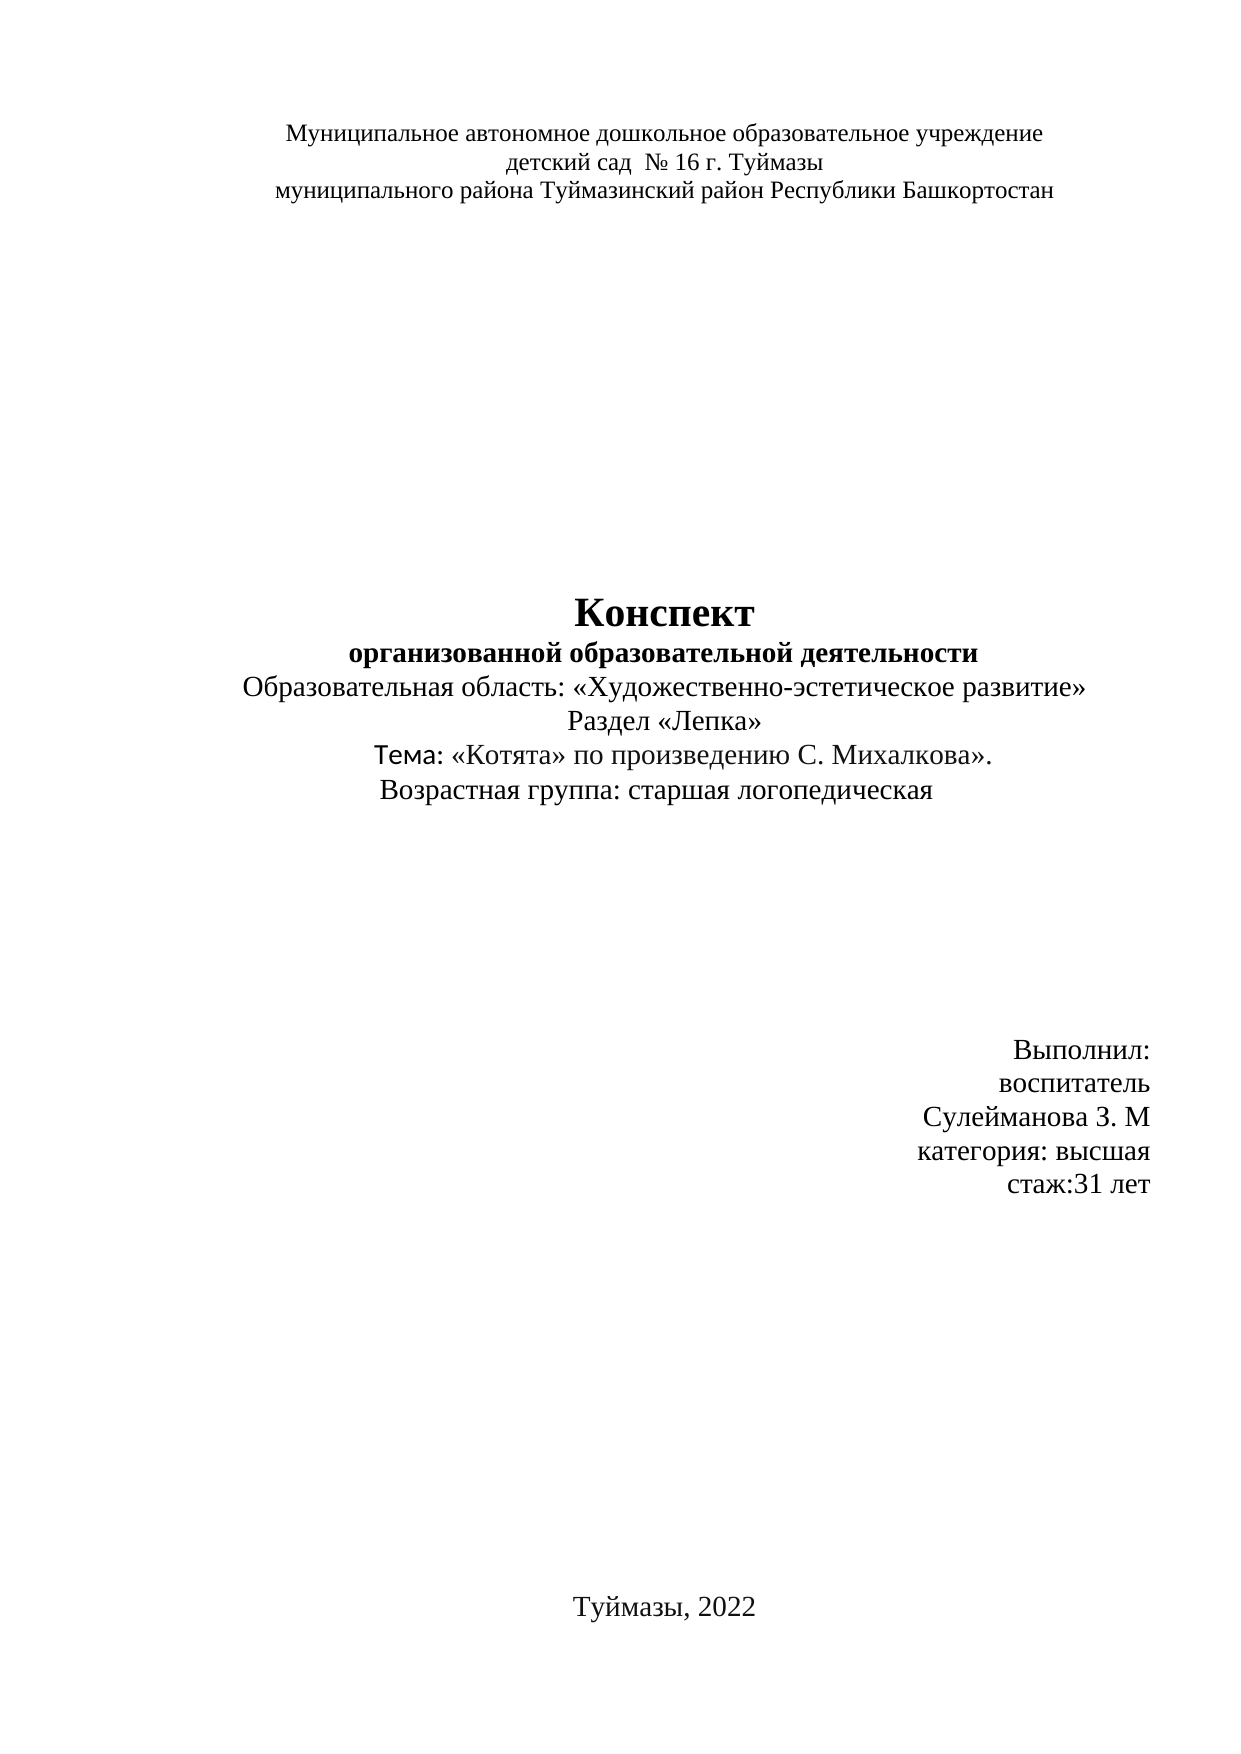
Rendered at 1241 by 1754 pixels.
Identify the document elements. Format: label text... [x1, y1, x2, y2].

text Туймазы, 2022 [177, 1589, 1152, 1623]
text стаж:31 лет [177, 1166, 1150, 1200]
text муниципального района Туймазинский район Республики Башкортостан [177, 176, 1152, 204]
text Муниципальное автономное дошкольное образовательное учреждение [177, 118, 1152, 147]
text Возрастная группа: старшая логопедическая [29, 772, 1152, 805]
text Раздел «Лепка» [177, 703, 1152, 736]
text категория: высшая [177, 1133, 1150, 1166]
text Тема: «Котята» по произведению С. Михалкова». [177, 736, 1152, 772]
text воспитатель [177, 1066, 1150, 1099]
text Образовательная область: «Художественно-эстетическое развитие» [177, 669, 1152, 703]
text детский сад № 16 г. Туймазы [177, 147, 1152, 176]
text Сулейманова З. М [177, 1099, 1150, 1133]
text Выполнил: [177, 1032, 1150, 1066]
text Конспект [177, 588, 1152, 636]
text организованной образовательной деятельности [29, 636, 1152, 669]
